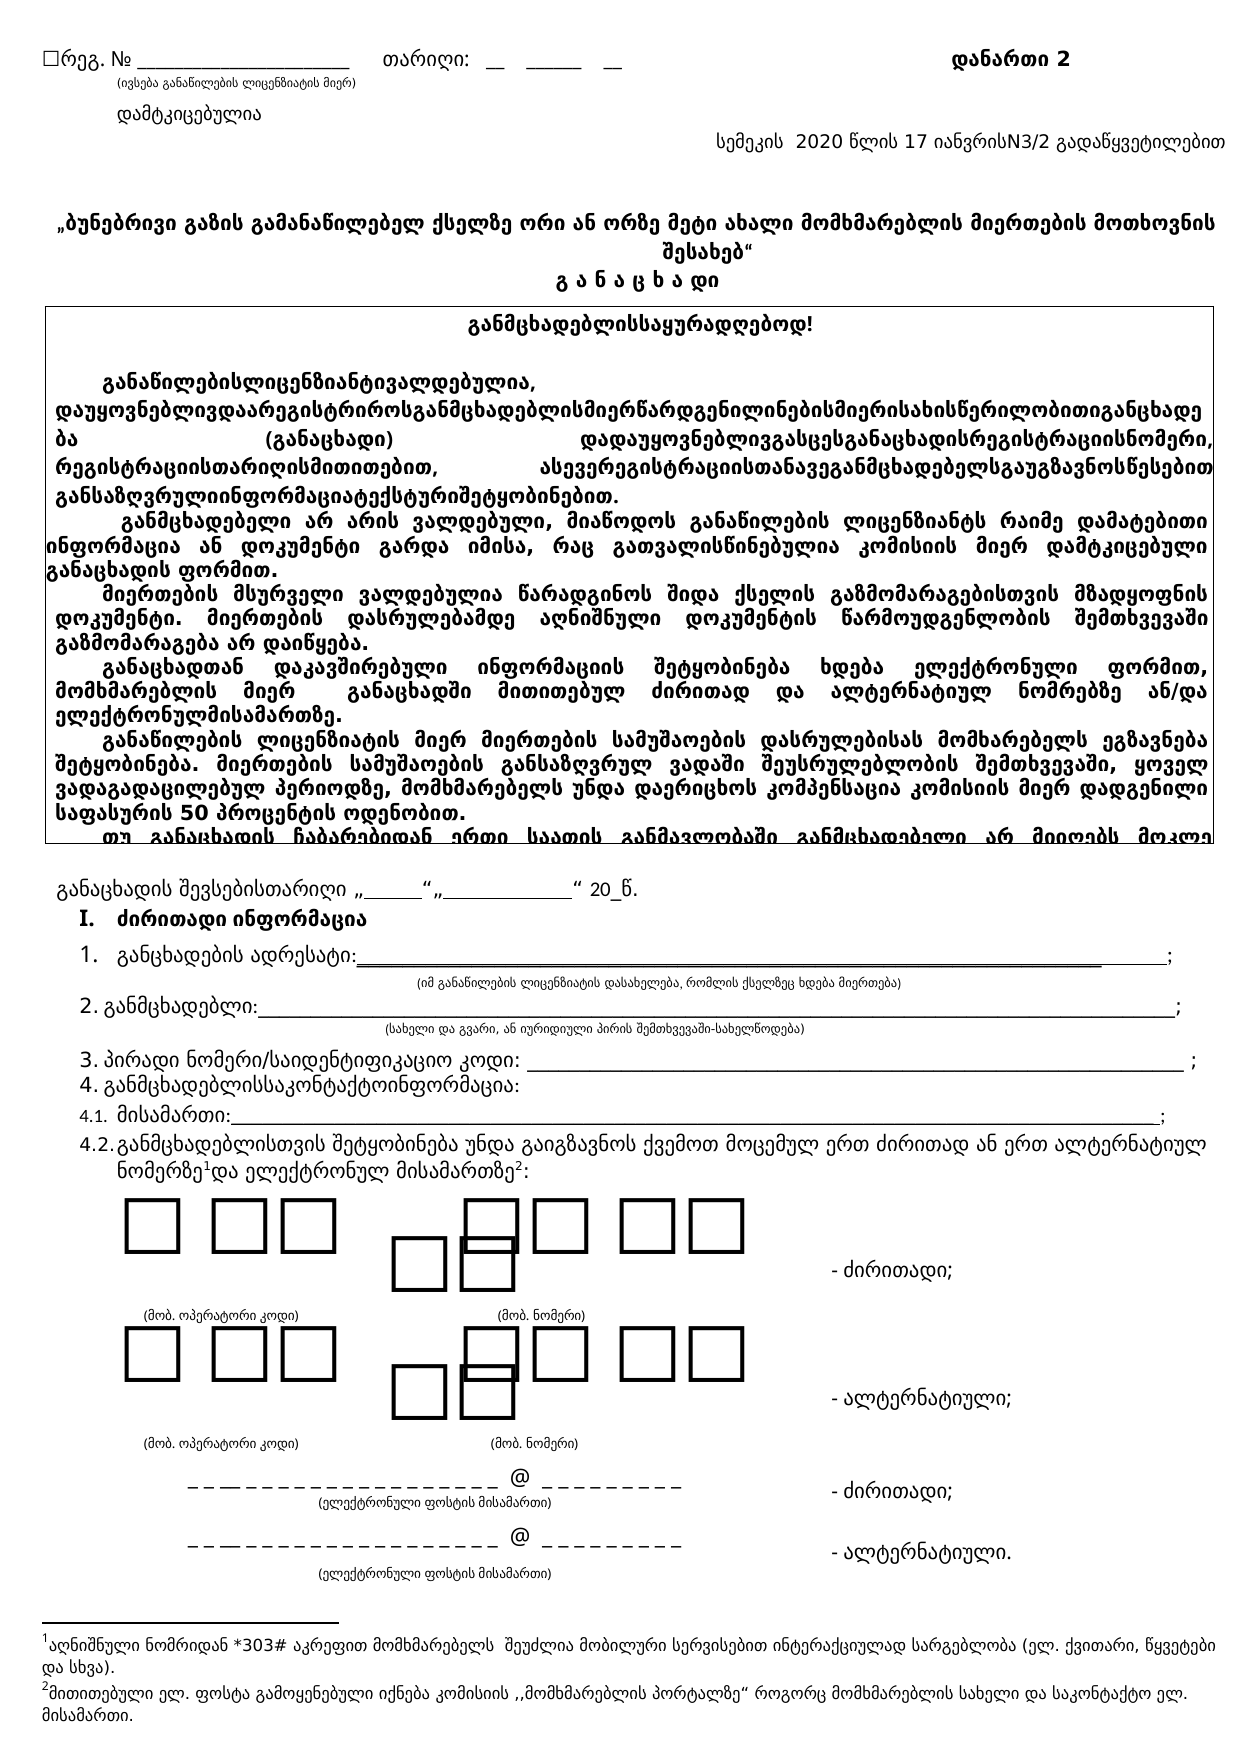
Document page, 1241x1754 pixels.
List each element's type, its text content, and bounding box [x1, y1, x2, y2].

table_cell - ალტერნატიული; [820, 1334, 1217, 1461]
table_cell _ _ __ _ _ _ _ _ _ _ _ _ _ _ _ _ _ _ _ @ _ _ _ _ _ _ _ _ _ (ელექტრონული ფოსტის მისამართი) [50, 1520, 820, 1583]
text სემეკის 2020 წლის 17 იანვრისN3/2 გადაწყვეტილებით [272, 128, 1226, 154]
table_cell _ _ __ _ _ _ _ _ _ _ _ _ _ _ _ _ _ _ _ @ _ _ _ _ _ _ _ _ _ (ელექტრონული ფოსტის მისამართი) [50, 1461, 820, 1520]
subtitle გ ა ნ ა ც ხ ა დი [175, 268, 1099, 292]
table_header □ □□ □□ □□ □□ (მობ. ოპერატორი კოდი) (მობ. ნომერი) [50, 1206, 820, 1333]
text (ივსება განაწილების ლიცენზიატის მიერ) დამტკიცებულია [42, 76, 1226, 125]
text ☐რეგ. № _______________________ თარიღი: __ ______ __ დანართი 2 [42, 44, 1231, 73]
list განმცხადებლისსაკონტაქტოინფორმაცია: [79, 1073, 1226, 1098]
table_cell □ □□ □□ □□ □□ (მობ. ოპერატორი კოდი) (მობ. ნომერი) [50, 1334, 820, 1461]
list განმცხადებლი:________________________________________________________________________________________; [79, 992, 1226, 1019]
list მისამართი:_________________________________________________________________________________________ ; [79, 1102, 1226, 1127]
subtitle „ბუნებრივი გაზის გამანაწილებელ ქსელზე ორი ან ორზე მეტი ახალი მომხმარებლის მიერთების მოთხოვნის შესახებ“ [32, 210, 1240, 264]
table_cell - ძირითადი; [820, 1461, 1217, 1520]
list განმცხადებლისთვის შეტყობინება უნდა გაიგზავნოს ქვემოთ მოცემულ ერთ ძირითად ან ერთ ალტერნატიულ ნომერზედა ელექტრონულ მისამართზე: [79, 1132, 1226, 1184]
text (სახელი და გვარი, ან იურიდიული პირის შემთხვევაში-სახელწოდება) [385, 1021, 1226, 1038]
text (იმ განაწილების ლიცენზიატის დასახელება, რომლის ქსელზეც ხდება მიერთება) [342, 975, 1226, 992]
table_header - ძირითადი; [820, 1206, 1217, 1333]
list განცხადების ადრესატი:_________________________________________________________________ ; [79, 938, 1226, 969]
list ძირითადი ინფორმაცია [79, 902, 1226, 933]
text განაცხადის შევსებისთარიღი „ “„ “ 20_წ. [56, 876, 1226, 902]
table_cell - ალტერნატიული. [820, 1520, 1217, 1583]
list პირადი ნომერი/საიდენტიფიკაციო კოდი: _______________________________________________________________ ; [79, 1048, 1226, 1073]
